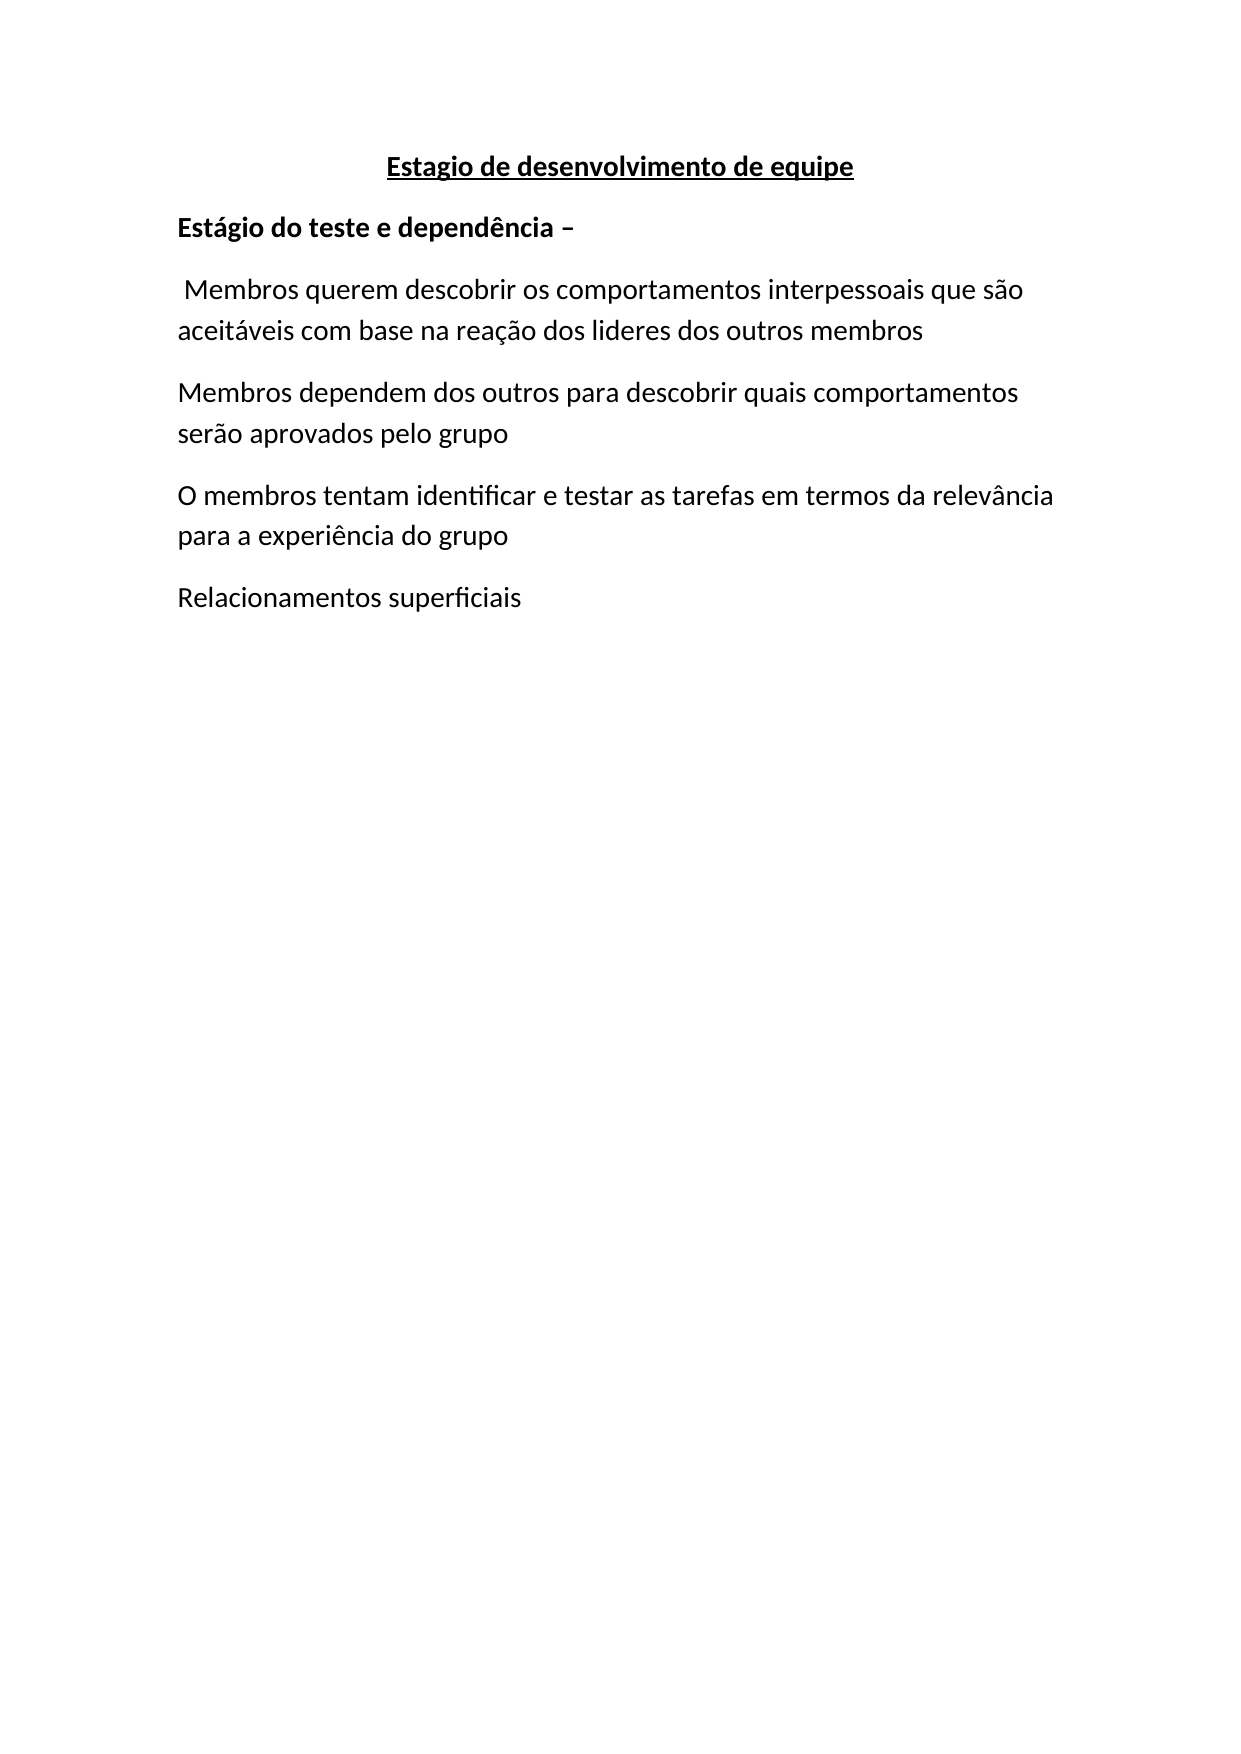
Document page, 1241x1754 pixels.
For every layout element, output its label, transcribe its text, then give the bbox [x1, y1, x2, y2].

text Estágio do teste e dependência – [177, 209, 1063, 245]
text Estagio de desenvolvimento de equipe [177, 148, 1063, 183]
text Relacionamentos superficiais [177, 579, 1063, 615]
text Membros dependem dos outros para descobrir quais comportamentos serão aprovados pelo grupo [177, 374, 1063, 450]
text O membros tentam identificar e testar as tarefas em termos da relevância para a experiência do grupo [177, 477, 1063, 553]
text Membros querem descobrir os comportamentos interpessoais que são aceitáveis com base na reação dos lideres dos outros membros [177, 271, 1063, 348]
